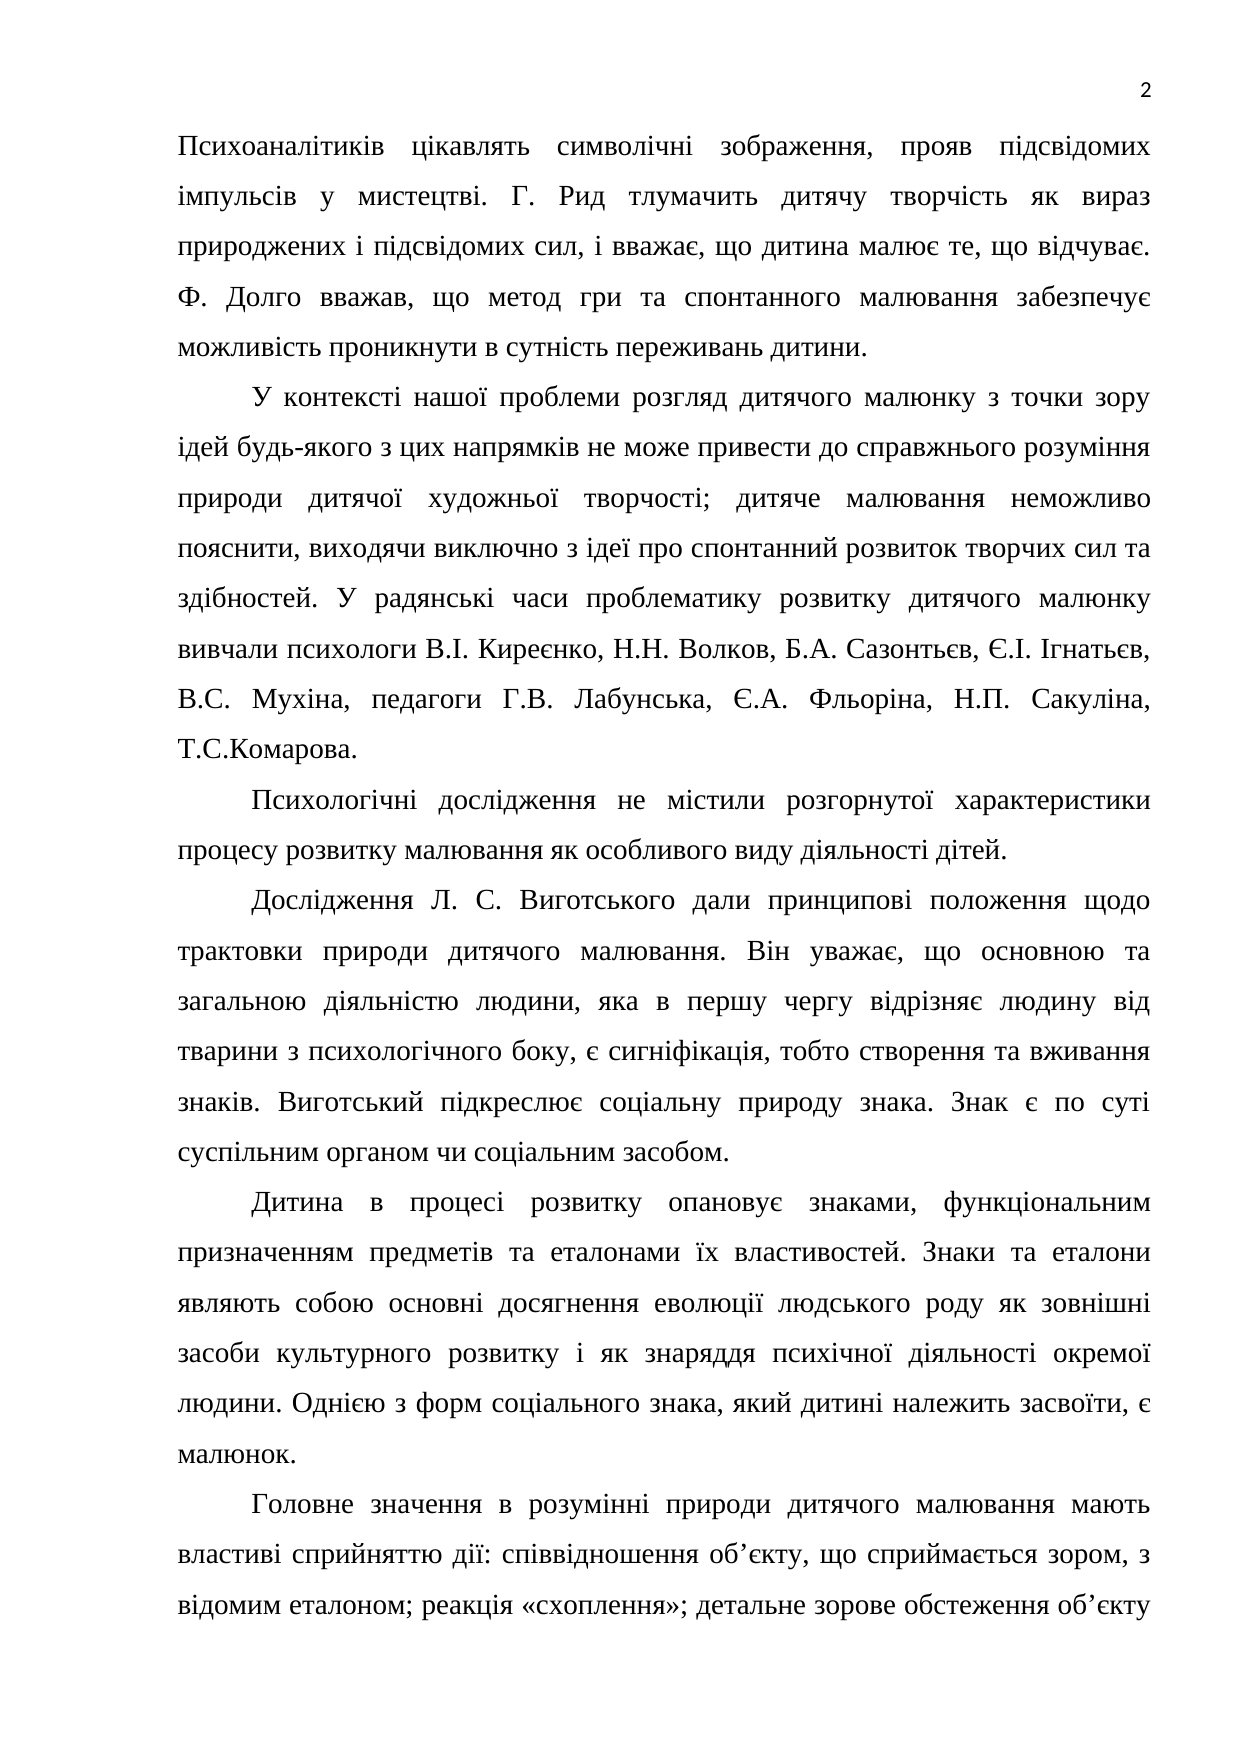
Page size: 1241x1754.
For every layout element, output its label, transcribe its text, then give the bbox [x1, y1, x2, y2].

text Дитина в процесі розвитку опановує знаками, функціональним призначенням предметів та еталонами їх властивостей. Знаки та еталони являють собою основні досягнення еволюції людського роду як зовнішні засоби культурного розвитку і як знаряддя психічної діяльності окремої людини. Однією з форм соціального знака, який дитині належить засвоїти, є малюнок. [177, 1184, 1152, 1469]
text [177, 128, 1152, 362]
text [177, 1486, 1152, 1620]
text Дослідження Л. С. Виготського дали принципові положення щодо трактовки природи дитячого малювання. Він уважає, що основною та загальною діяльністю людини, яка в першу чергу відрізняє людину від тварини з психологічного боку, є сигніфікація, тобто створення та вживання знаків. Виготський підкреслює соціальну природу знака. Знак є по суті суспільним органом чи соціальним засобом. [177, 882, 1152, 1167]
text Психологічні дослідження не містили розгорнутої характеристики процесу розвитку малювання як особливого виду діяльності дітей. [177, 782, 1152, 866]
text У контексті нашої проблеми розгляд дитячого малюнку з точки зору ідей будь-якого з цих напрямків не може привести до справжнього розуміння природи дитячої художньої творчості; дитяче малювання неможливо пояснити, виходячи виключно з ідеї про спонтанний розвиток творчих сил та здібностей. У радянські часи проблематику розвитку дитячого малюнку вивчали психологи В.І. Киреєнко, Н.Н. Волков, Б.А. Сазонтьєв, Є.І. Ігнатьєв, В.С. Мухіна, педагоги Г.В. Лабунська, Є.А. Фльоріна, Н.П. Сакуліна, Т.С.Комарова. [177, 379, 1152, 765]
